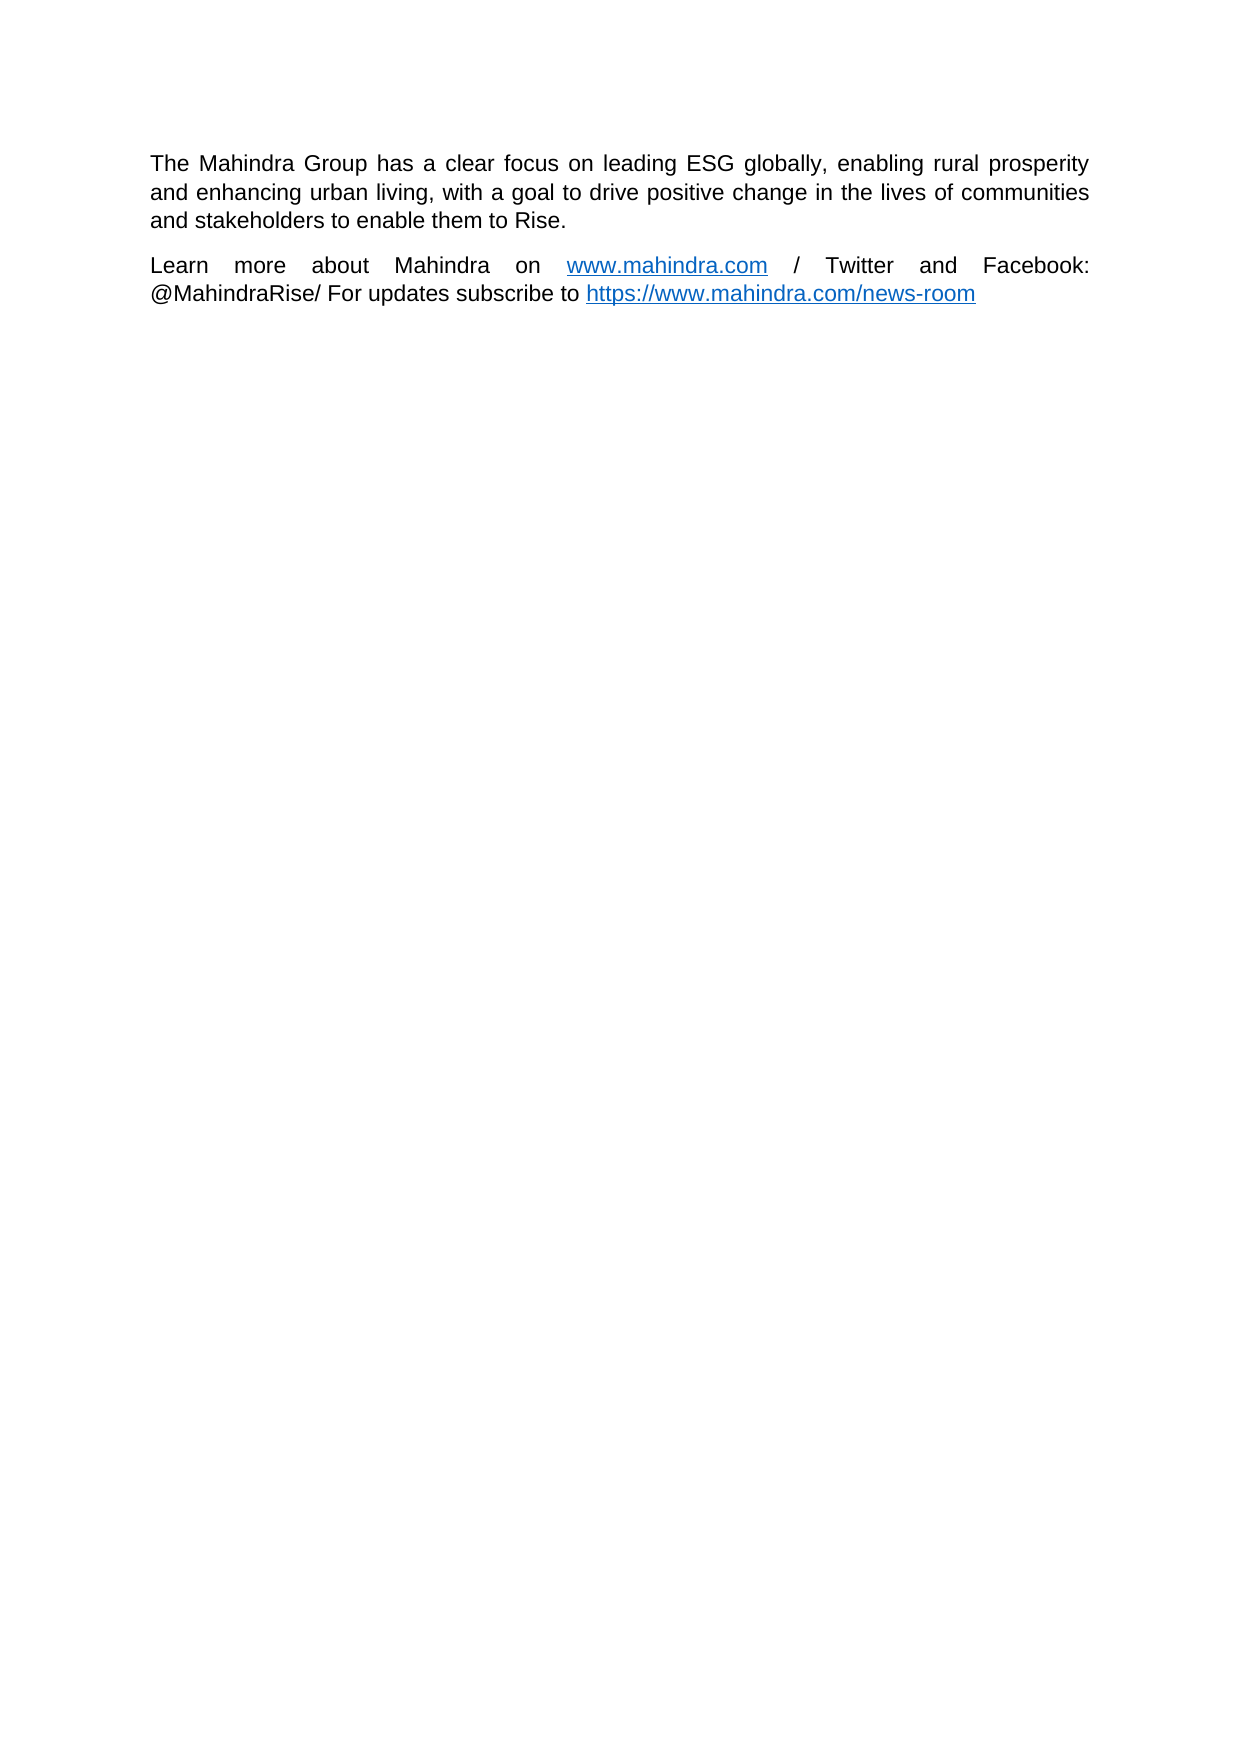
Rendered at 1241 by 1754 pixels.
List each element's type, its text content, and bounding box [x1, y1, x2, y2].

text Learn more about Mahindra on www.mahindra.com / Twitter and Facebook: @MahindraRise/ For updates subscribe to https://www.mahindra.com/news-room [150, 252, 1090, 307]
text The Mahindra Group has a clear focus on leading ESG globally, enabling rural prosperity and enhancing urban living, with a goal to drive positive change in the lives of communities and stakeholders to enable them to Rise. [150, 150, 1090, 233]
